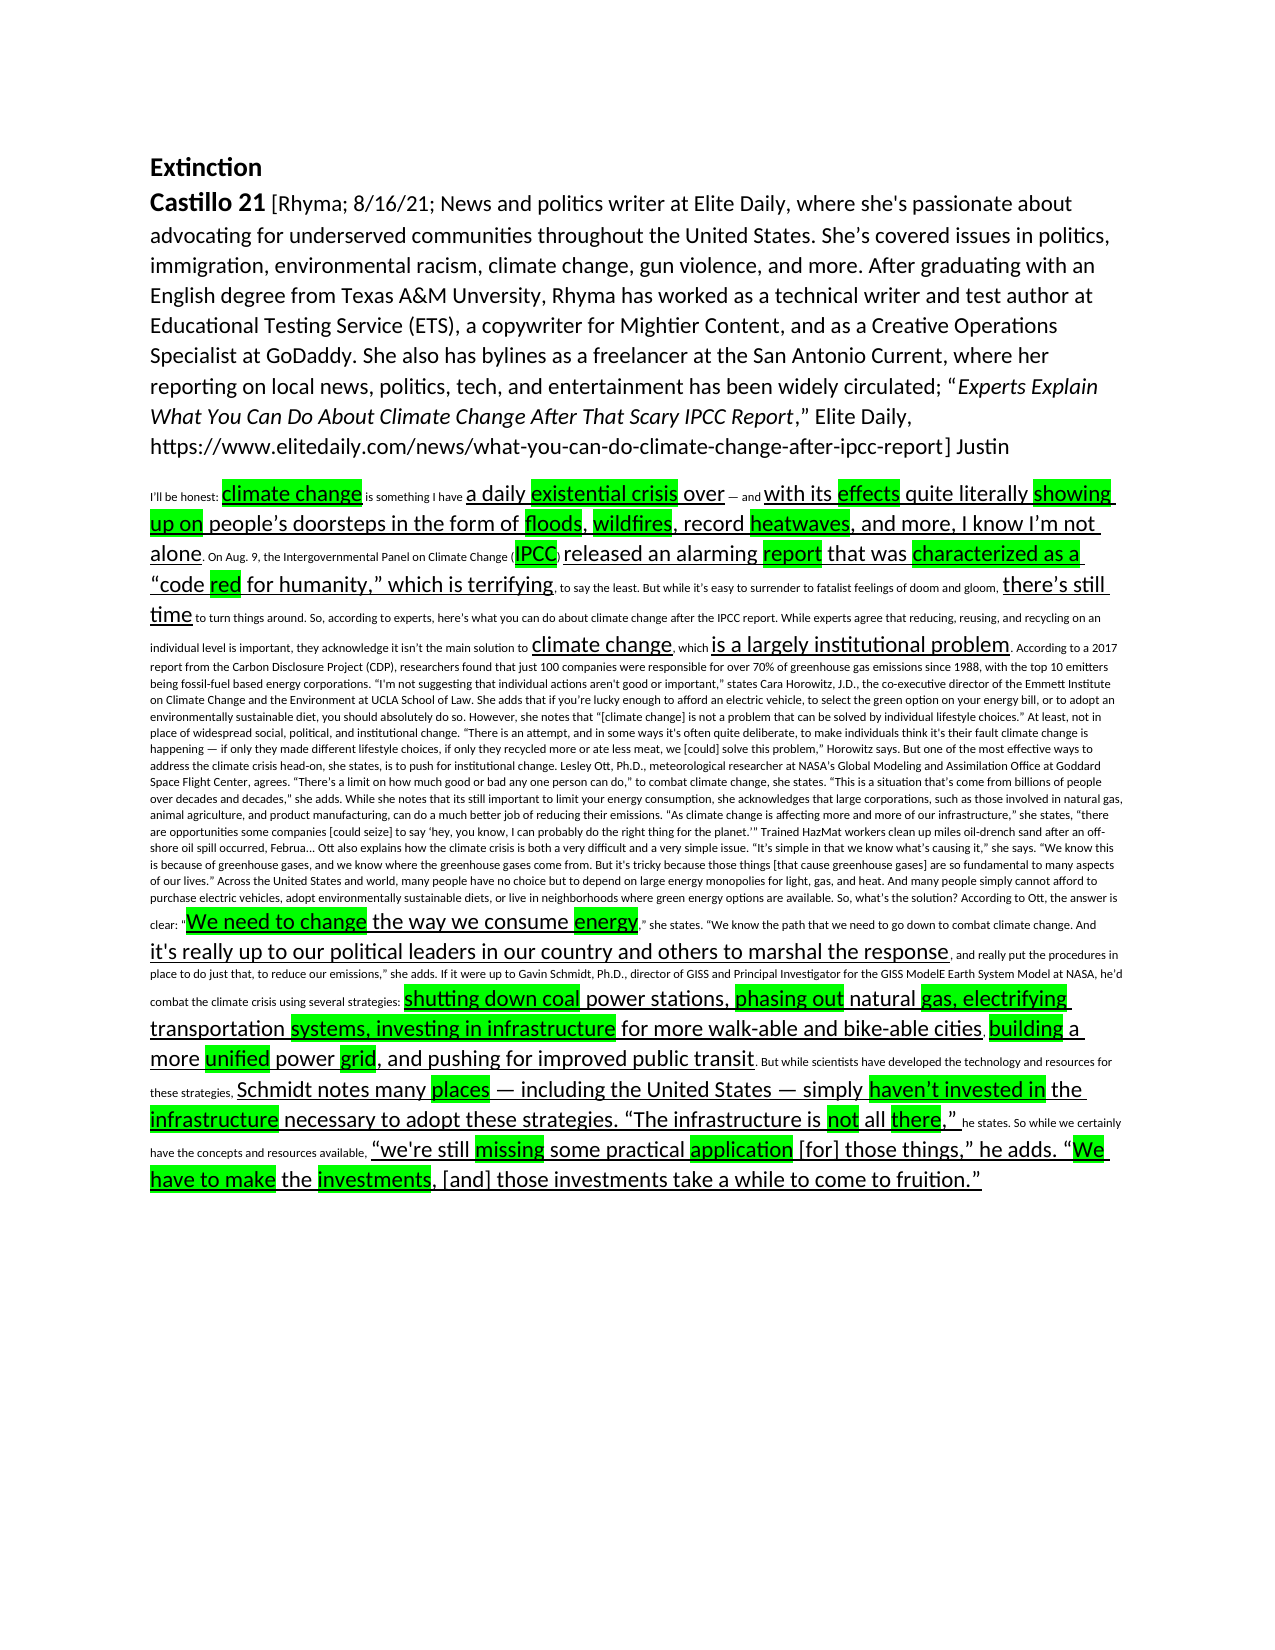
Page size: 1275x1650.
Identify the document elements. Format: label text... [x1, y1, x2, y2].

subtitle Extinction [150, 150, 1125, 183]
text Castillo 21 [Rhyma; 8/16/21; News and politics writer at Elite Daily, where she's passionate about advocating for underserved communities throughout the United States. She’s covered issues in politics, immigration, environmental racism, climate change, gun violence, and more. After graduating with an English degree from Texas A&M Unversity, Rhyma has worked as a technical writer and test author at Educational Testing Service (ETS), a copywriter for Mightier Content, and as a Creative Operations Specialist at GoDaddy. She also has bylines as a freelancer at the San Antonio Current, where her reporting on local news, politics, tech, and entertainment has been widely circulated; “Experts Explain What You Can Do About Climate Change After That Scary IPCC Report,” Elite Daily, https://www.elitedaily.com/news/what-you-can-do-climate-change-after-ipcc-report] Justin [150, 186, 1125, 460]
text I’ll be honest: climate change is something I have a daily existential crisis over — and with its effects quite literally showing up on people’s doorsteps in the form of floods, wildfires, record heatwaves, and more, I know I’m not alone. On Aug. 9, the Intergovernmental Panel on Climate Change (IPCC) released an alarming report that was characterized as a “code red for humanity,” which is terrifying, to say the least. But while it’s easy to surrender to fatalist feelings of doom and gloom, there’s still time to turn things around. So, according to experts, here’s what you can do about climate change after the IPCC report. While experts agree that reducing, reusing, and recycling on an individual level is important, they acknowledge it isn’t the main solution to climate change, which is a largely institutional problem. According to a 2017 report from the Carbon Disclosure Project (CDP), researchers found that just 100 companies were responsible for over 70% of greenhouse gas emissions since 1988, with the top 10 emitters being fossil-fuel based energy corporations. “I'm not suggesting that individual actions aren't good or important,” states Cara Horowitz, J.D., the co-executive director of the Emmett Institute on Climate Change and the Environment at UCLA School of Law. She adds that if you’re lucky enough to afford an electric vehicle, to select the green option on your energy bill, or to adopt an environmentally sustainable diet, you should absolutely do so. However, she notes that “[climate change] is not a problem that can be solved by individual lifestyle choices.” At least, not in place of widespread social, political, and institutional change. “There is an attempt, and in some ways it's often quite deliberate, to make individuals think it's their fault climate change is happening — if only they made different lifestyle choices, if only they recycled more or ate less meat, we [could] solve this problem,” Horowitz says. But one of the most effective ways to address the climate crisis head-on, she states, is to push for institutional change. Lesley Ott, Ph.D., meteorological researcher at NASA’s Global Modeling and Assimilation Office at Goddard Space Flight Center, agrees. “There’s a limit on how much good or bad any one person can do,” to combat climate change, she states. “This is a situation that’s come from billions of people over decades and decades,” she adds. While she notes that its still important to limit your energy consumption, she acknowledges that large corporations, such as those involved in natural gas, animal agriculture, and product manufacturing, can do a much better job of reducing their emissions. “As climate change is affecting more and more of our infrastructure,” she states, “there are opportunities some companies [could seize] to say ‘hey, you know, I can probably do the right thing for the planet.’” Trained HazMat workers clean up miles oil-drench sand after an off-shore oil spill occurred, Februa... Ott also explains how the climate crisis is both a very difficult and a very simple issue. “It’s simple in that we know what’s causing it,” she says. “We know this is because of greenhouse gases, and we know where the greenhouse gases come from. But it's tricky because those things [that cause greenhouse gases] are so fundamental to many aspects of our lives.” Across the United States and world, many people have no choice but to depend on large energy monopolies for light, gas, and heat. And many people simply cannot afford to purchase electric vehicles, adopt environmentally sustainable diets, or live in neighborhoods where green energy options are available. So, what’s the solution? According to Ott, the answer is clear: “We need to change the way we consume energy,” she states. “We know the path that we need to go down to combat climate change. And it's really up to our political leaders in our country and others to marshal the response, and really put the procedures in place to do just that, to reduce our emissions,” she adds. If it were up to Gavin Schmidt, Ph.D., director of GISS and Principal Investigator for the GISS ModelE Earth System Model at NASA, he’d combat the climate crisis using several strategies: shutting down coal power stations, phasing out natural gas, electrifying transportation systems, investing in infrastructure for more walk-able and bike-able cities, building a more unified power grid, and pushing for improved public transit. But while scientists have developed the technology and resources for these strategies, Schmidt notes many places — including the United States — simply haven’t invested in the infrastructure necessary to adopt these strategies. “The infrastructure is not all there,” he states. So while we certainly have the concepts and resources available, “we're still missing some practical application [for] those things,” he adds. “We have to make the investments, [and] those investments take a while to come to fruition.” [150, 479, 1125, 1193]
